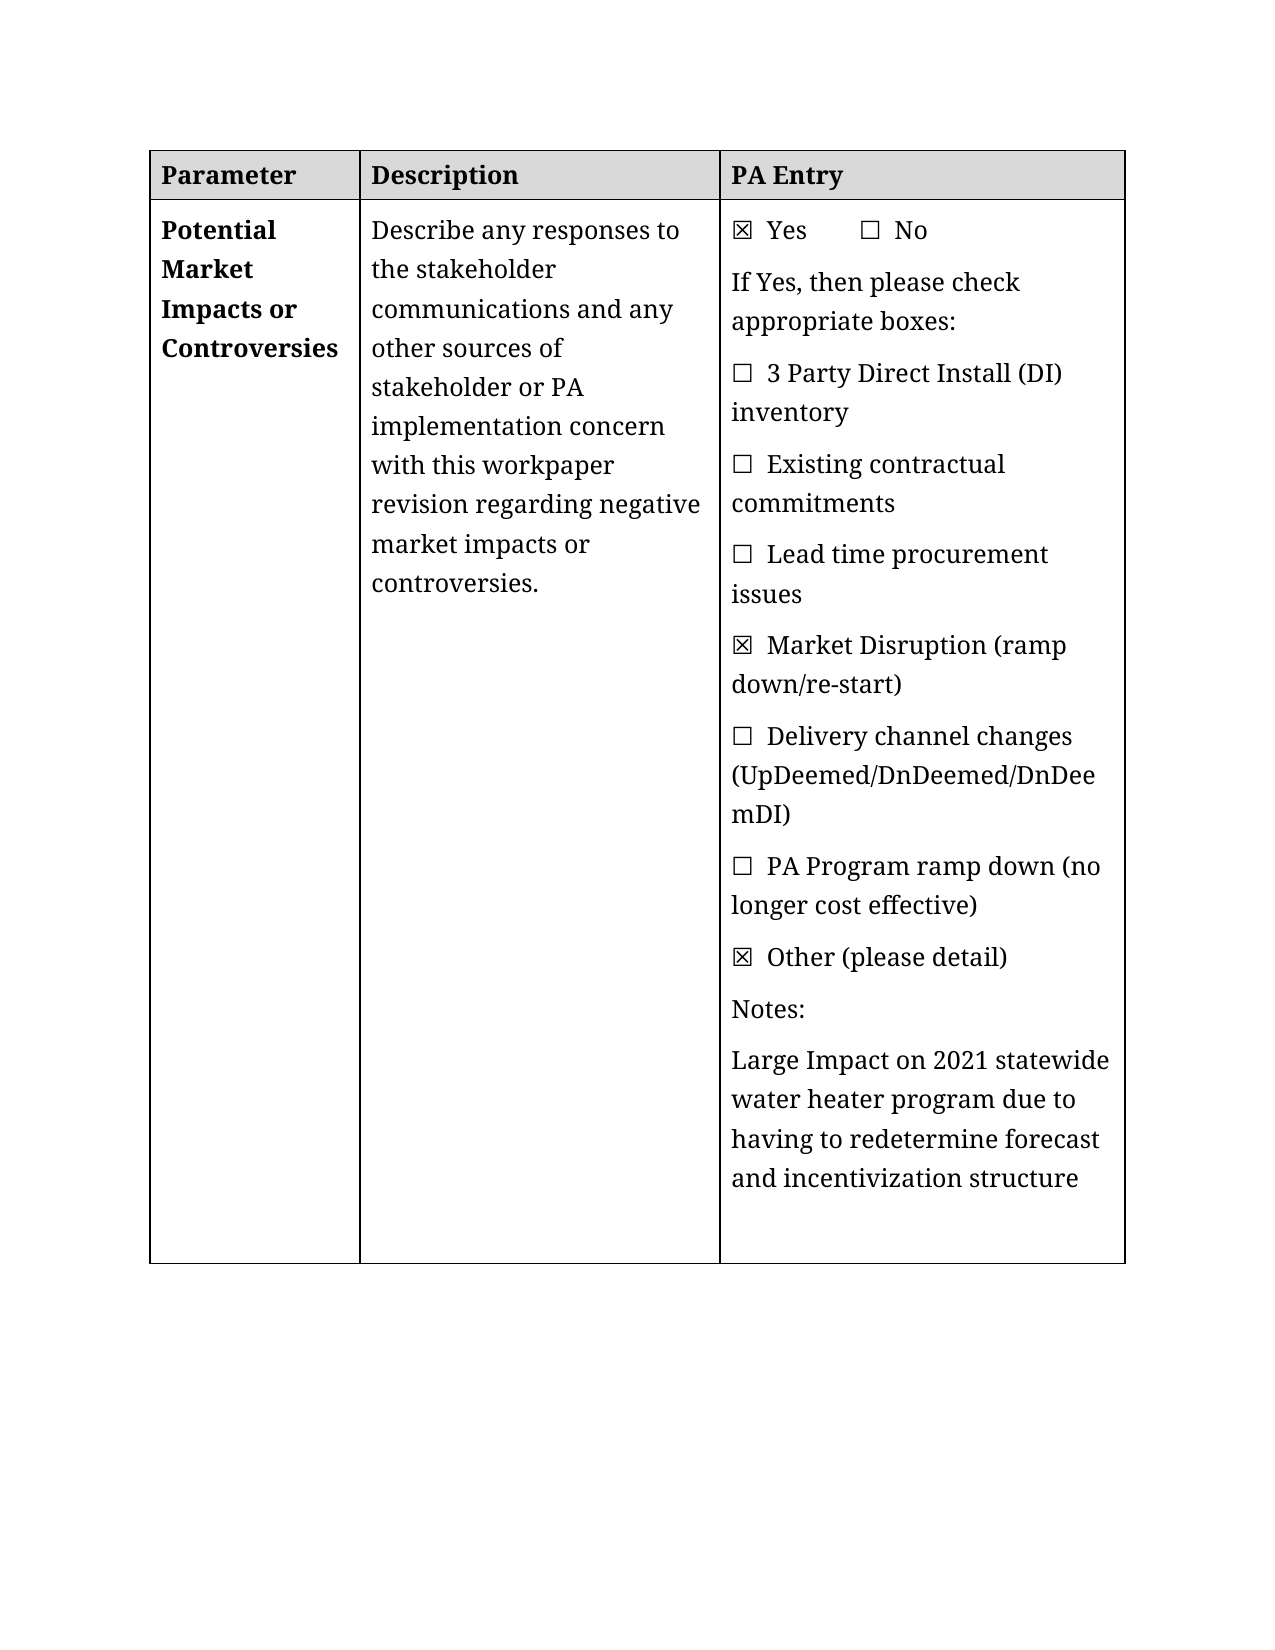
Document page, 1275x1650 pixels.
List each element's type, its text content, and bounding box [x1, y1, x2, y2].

table_header Description [361, 151, 719, 199]
table_cell Potential Market Impacts or Controversies [151, 200, 359, 1263]
table_header Parameter [151, 151, 359, 199]
table_cell Yes No If Yes, then please check appropriate boxes: 3 Party Direct Install (DI) inventory Existing contractual commitments Lead time procurement issues Market Disruption (ramp down/re-start) Delivery channel changes (UpDeemed/DnDeemed/DnDeemDI) PA Program ramp down (no longer cost effective) Other (please detail) Notes: Large Impact on 2021 statewide water heater program due to having to redetermine forecast and incentivization structure [721, 200, 1124, 1263]
table_header PA Entry [721, 151, 1124, 199]
table_cell Describe any responses to the stakeholder communications and any other sources of stakeholder or PA implementation concern with this workpaper revision regarding negative market impacts or controversies. [361, 200, 719, 1263]
